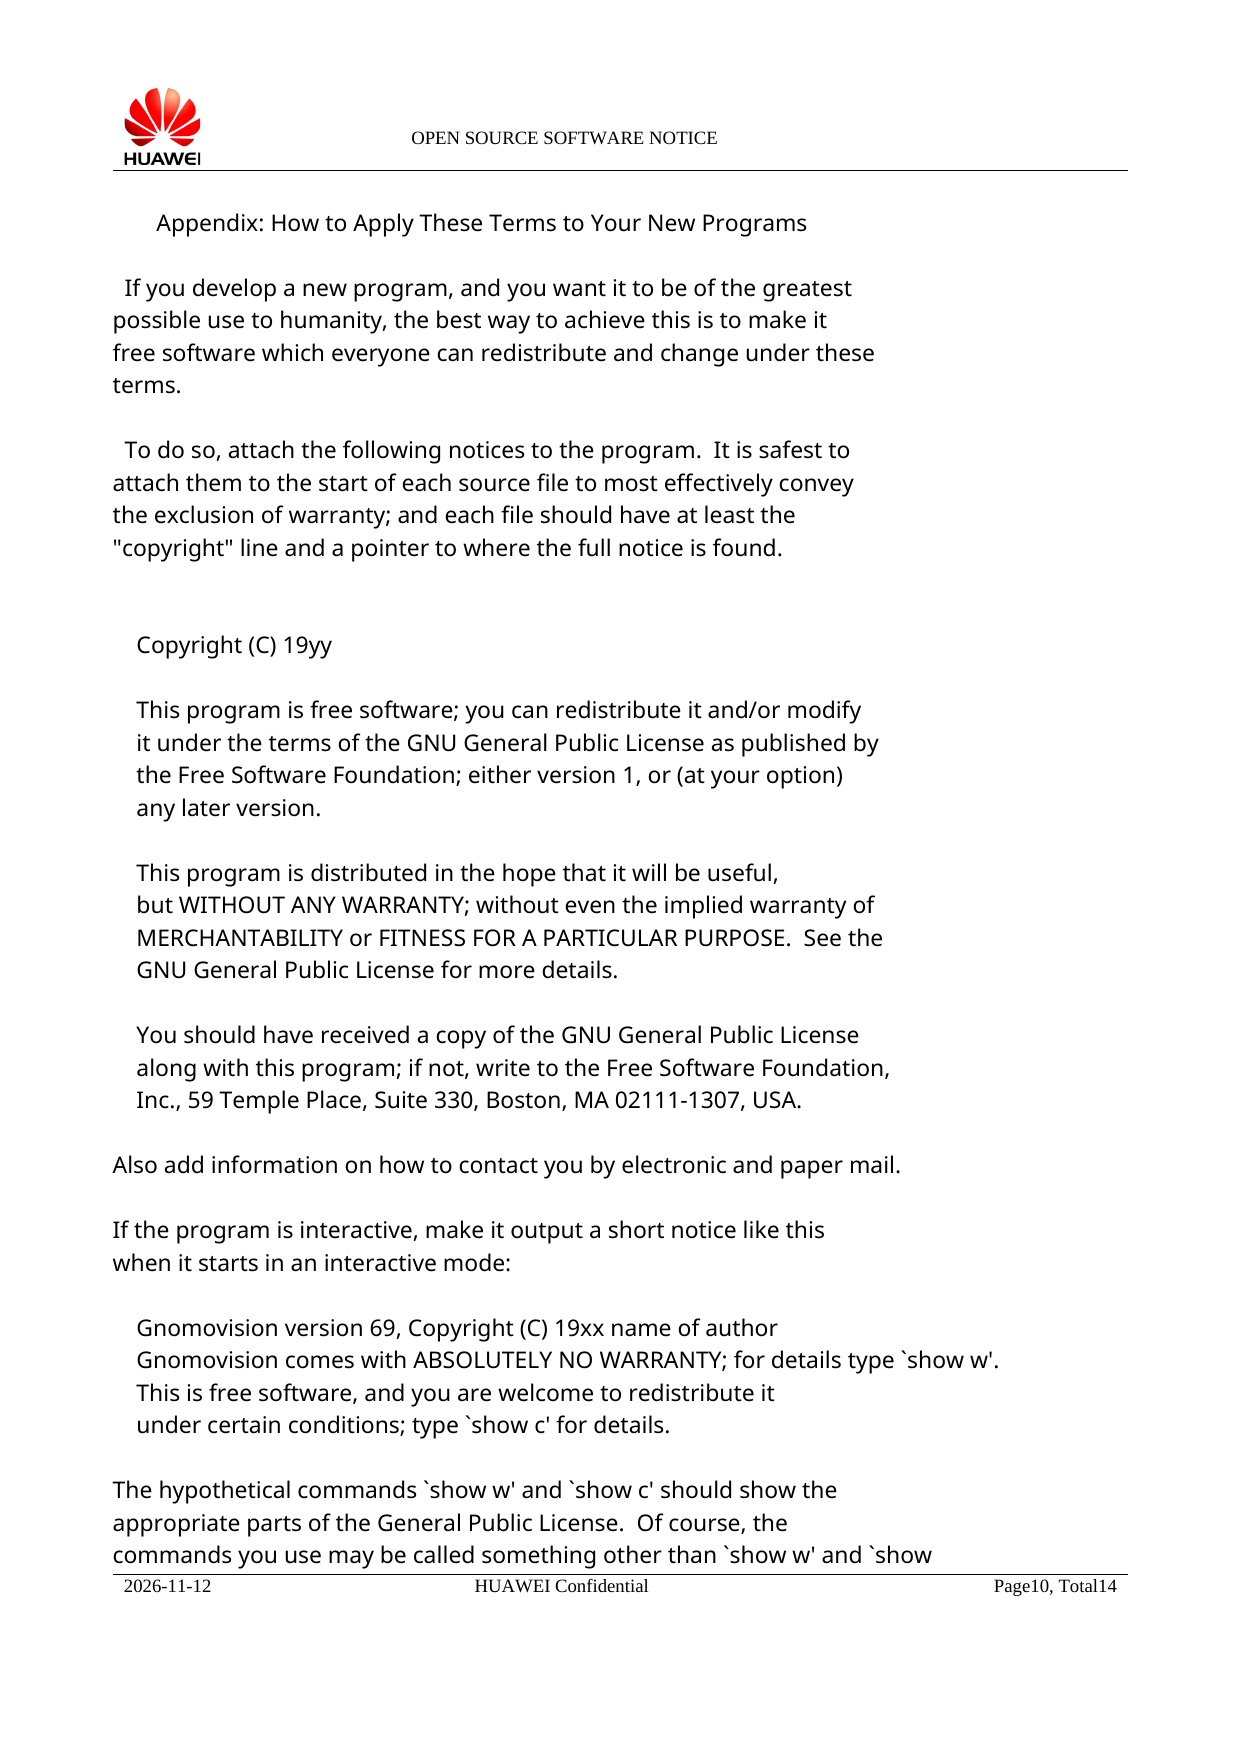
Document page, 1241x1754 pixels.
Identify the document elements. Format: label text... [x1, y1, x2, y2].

text attach them to the start of each source file to most effectively convey [112, 466, 1128, 499]
text "copyright" line and a pointer to where the full notice is found. [112, 531, 1128, 564]
text it under the terms of the GNU General Public License as published by [112, 726, 1128, 759]
text This program is free software; you can redistribute it and/or modify [112, 694, 1128, 726]
text along with this program; if not, write to the Free Software Foundation, [112, 1051, 1128, 1084]
text The hypothetical commands `show w' and `show c' should show the [112, 1474, 1128, 1506]
text MERCHANTABILITY or FITNESS FOR A PARTICULAR PURPOSE. See the [112, 921, 1128, 954]
text Gnomovision version 69, Copyright (C) 19xx name of author [112, 1311, 1128, 1344]
text commands you use may be called something other than `show w' and `show [112, 1539, 1128, 1571]
text under certain conditions; type `show c' for details. [112, 1409, 1128, 1441]
text GNU General Public License for more details. [112, 954, 1128, 986]
text If the program is interactive, make it output a short notice like this [112, 1214, 1128, 1246]
text the exclusion of warranty; and each file should have at least the [112, 499, 1128, 531]
text when it starts in an interactive mode: [112, 1246, 1128, 1279]
text terms. [112, 369, 1128, 401]
text possible use to humanity, the best way to achieve this is to make it [112, 304, 1128, 336]
text Also add information on how to contact you by electronic and paper mail. [112, 1149, 1128, 1181]
picture [124, 88, 201, 165]
text You should have received a copy of the GNU General Public License [112, 1019, 1128, 1051]
text appropriate parts of the General Public License. Of course, the [112, 1506, 1128, 1539]
text Inc., 59 Temple Place, Suite 330, Boston, MA 02111-1307, USA. [112, 1084, 1128, 1116]
text This is free software, and you are welcome to redistribute it [112, 1376, 1128, 1409]
text Copyright (C) 19yy [112, 629, 1128, 661]
text Gnomovision comes with ABSOLUTELY NO WARRANTY; for details type `show w'. [112, 1344, 1128, 1376]
text the Free Software Foundation; either version 1, or (at your option) [112, 759, 1128, 791]
text free software which everyone can redistribute and change under these [112, 336, 1128, 369]
text If you develop a new program, and you want it to be of the greatest [112, 271, 1128, 304]
text Appendix: How to Apply These Terms to Your New Programs [112, 206, 1128, 239]
text but WITHOUT ANY WARRANTY; without even the implied warranty of [112, 889, 1128, 921]
text To do so, attach the following notices to the program. It is safest to [112, 434, 1128, 466]
text This program is distributed in the hope that it will be useful, [112, 856, 1128, 889]
text any later version. [112, 791, 1128, 824]
